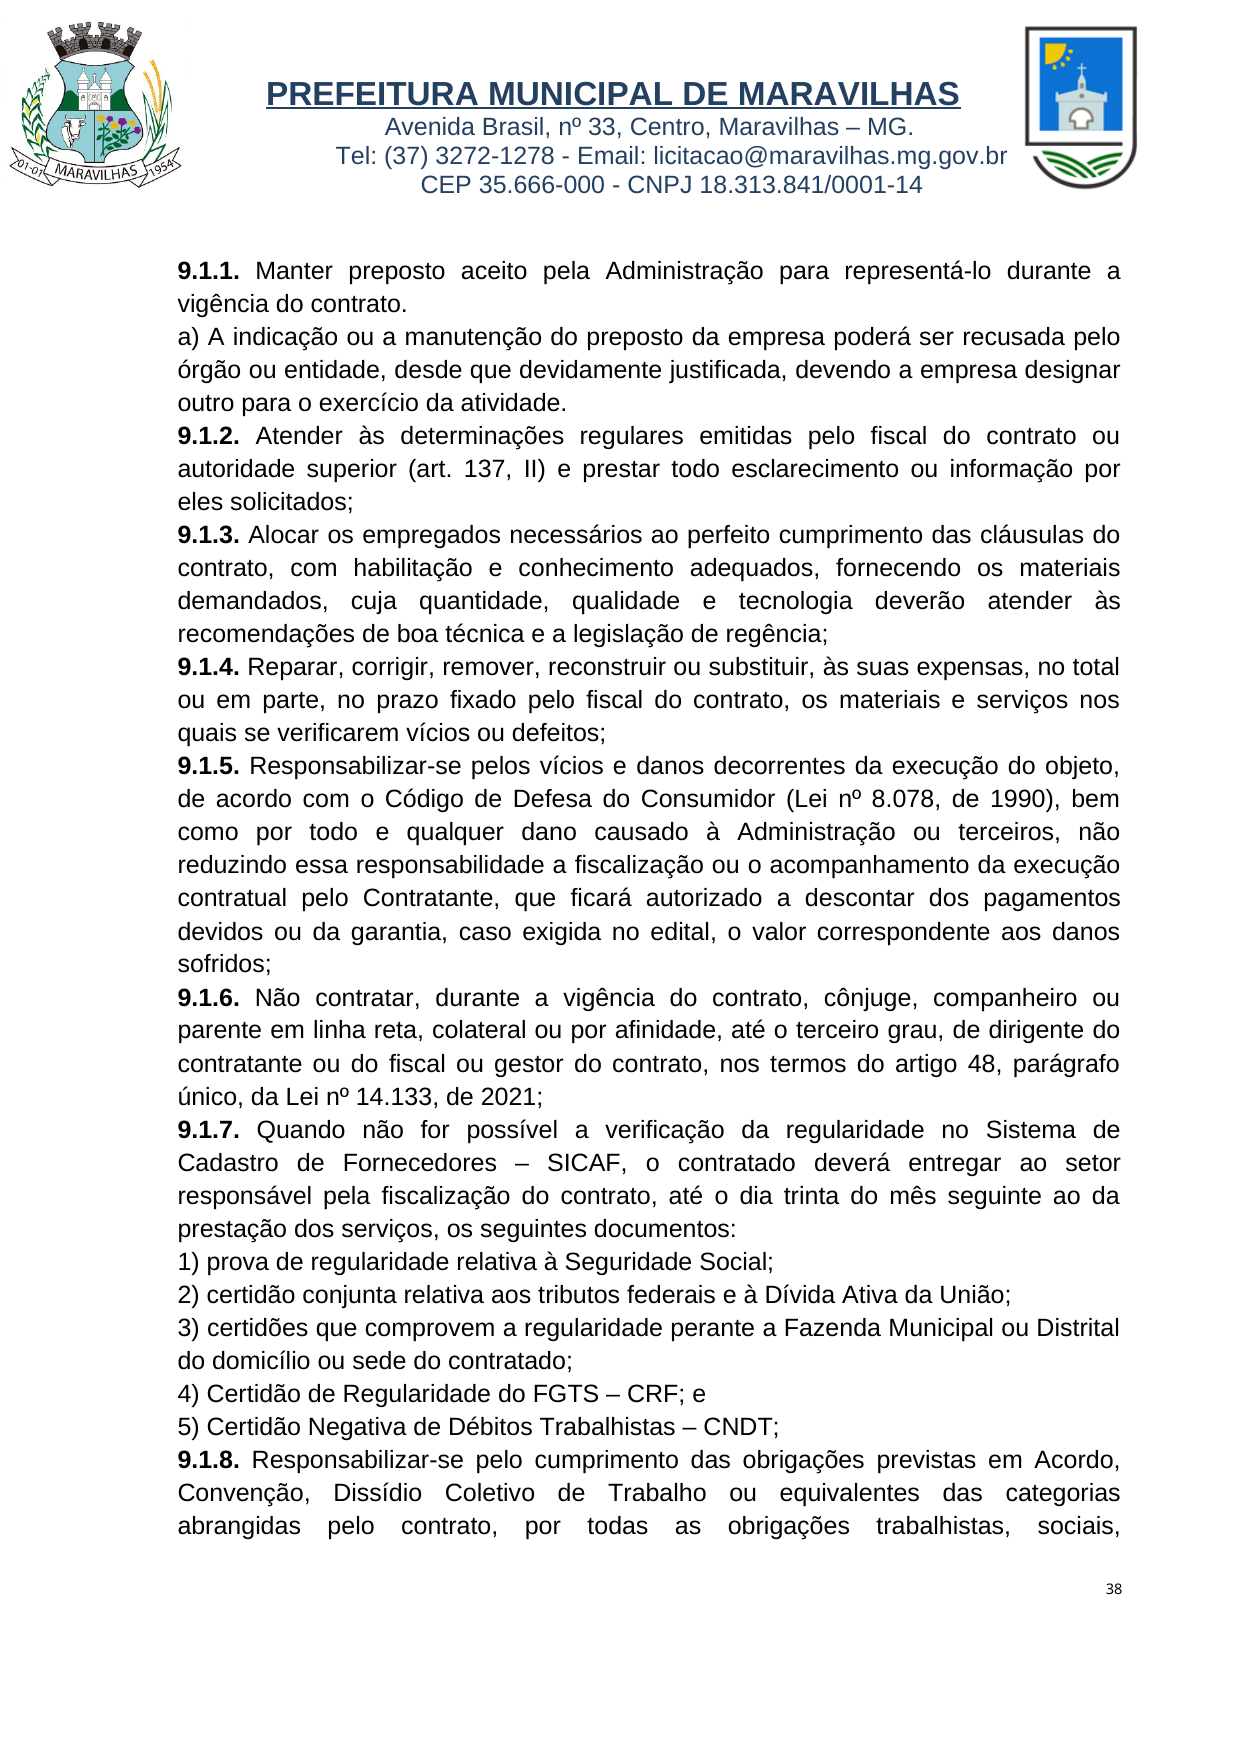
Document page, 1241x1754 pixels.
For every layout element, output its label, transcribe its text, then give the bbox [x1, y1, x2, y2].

text 9.1.2. Atender às determinações regulares emitidas pelo fiscal do contrato ou autoridade superior (art. 137, II) e prestar todo esclarecimento ou informação por eles solicitados; [177, 421, 1122, 516]
picture [1012, 17, 1151, 199]
text 9.1.7. Quando não for possível a verificação da regularidade no Sistema de Cadastro de Fornecedores – SICAF, o contratado deverá entregar ao setor responsável pela fiscalização do contrato, até o dia trinta do mês seguinte ao da prestação dos serviços, os seguintes documentos: [177, 1114, 1122, 1242]
text 9.1.5. Responsabilizar-se pelos vícios e danos decorrentes da execução do objeto, de acordo com o Código de Defesa do Consumidor (Lei nº 8.078, de 1990), bem como por todo e qualquer dano causado à Administração ou terceiros, não reduzindo essa responsabilidade a fiscalização ou o acompanhamento da execução contratual pelo Contratante, que ficará autorizado a descontar dos pagamentos devidos ou da garantia, caso exigida no edital, o valor correspondente aos danos sofridos; [177, 751, 1122, 978]
text 1) prova de regularidade relativa à Seguridade Social; [177, 1247, 1122, 1275]
picture [3, 16, 186, 190]
text 3) certidões que comprovem a regularidade perante a Fazenda Municipal ou Distrital do domicílio ou sede do contratado; [177, 1313, 1122, 1374]
text a) A indicação ou a manutenção do preposto da empresa poderá ser recusada pelo órgão ou entidade, desde que devidamente justificada, devendo a empresa designar outro para o exercício da atividade. [177, 322, 1122, 417]
text 4) Certidão de Regularidade do FGTS – CRF; e [177, 1379, 1122, 1407]
text 9.1.1. Manter preposto aceito pela Administração para representá-lo durante a vigência do contrato. [177, 256, 1122, 318]
text 2) certidão conjunta relativa aos tributos federais e à Dívida Ativa da União; [177, 1280, 1122, 1308]
text 5) Certidão Negativa de Débitos Trabalhistas – CNDT; [177, 1412, 1122, 1441]
text 9.1.3. Alocar os empregados necessários ao perfeito cumprimento das cláusulas do contrato, com habilitação e conhecimento adequados, fornecendo os materiais demandados, cuja quantidade, qualidade e tecnologia deverão atender às recomendações de boa técnica e a legislação de regência; [177, 520, 1122, 648]
text 9.1.4. Reparar, corrigir, remover, reconstruir ou substituir, às suas expensas, no total ou em parte, no prazo fixado pelo fiscal do contrato, os materiais e serviços nos quais se verificarem vícios ou defeitos; [177, 652, 1122, 747]
text 9.1.6. Não contratar, durante a vigência do contrato, cônjuge, companheiro ou parente em linha reta, colateral ou por afinidade, até o terceiro grau, de dirigente do contratante ou do fiscal ou gestor do contrato, nos termos do artigo 48, parágrafo único, da Lei nº 14.133, de 2021; [177, 982, 1122, 1110]
